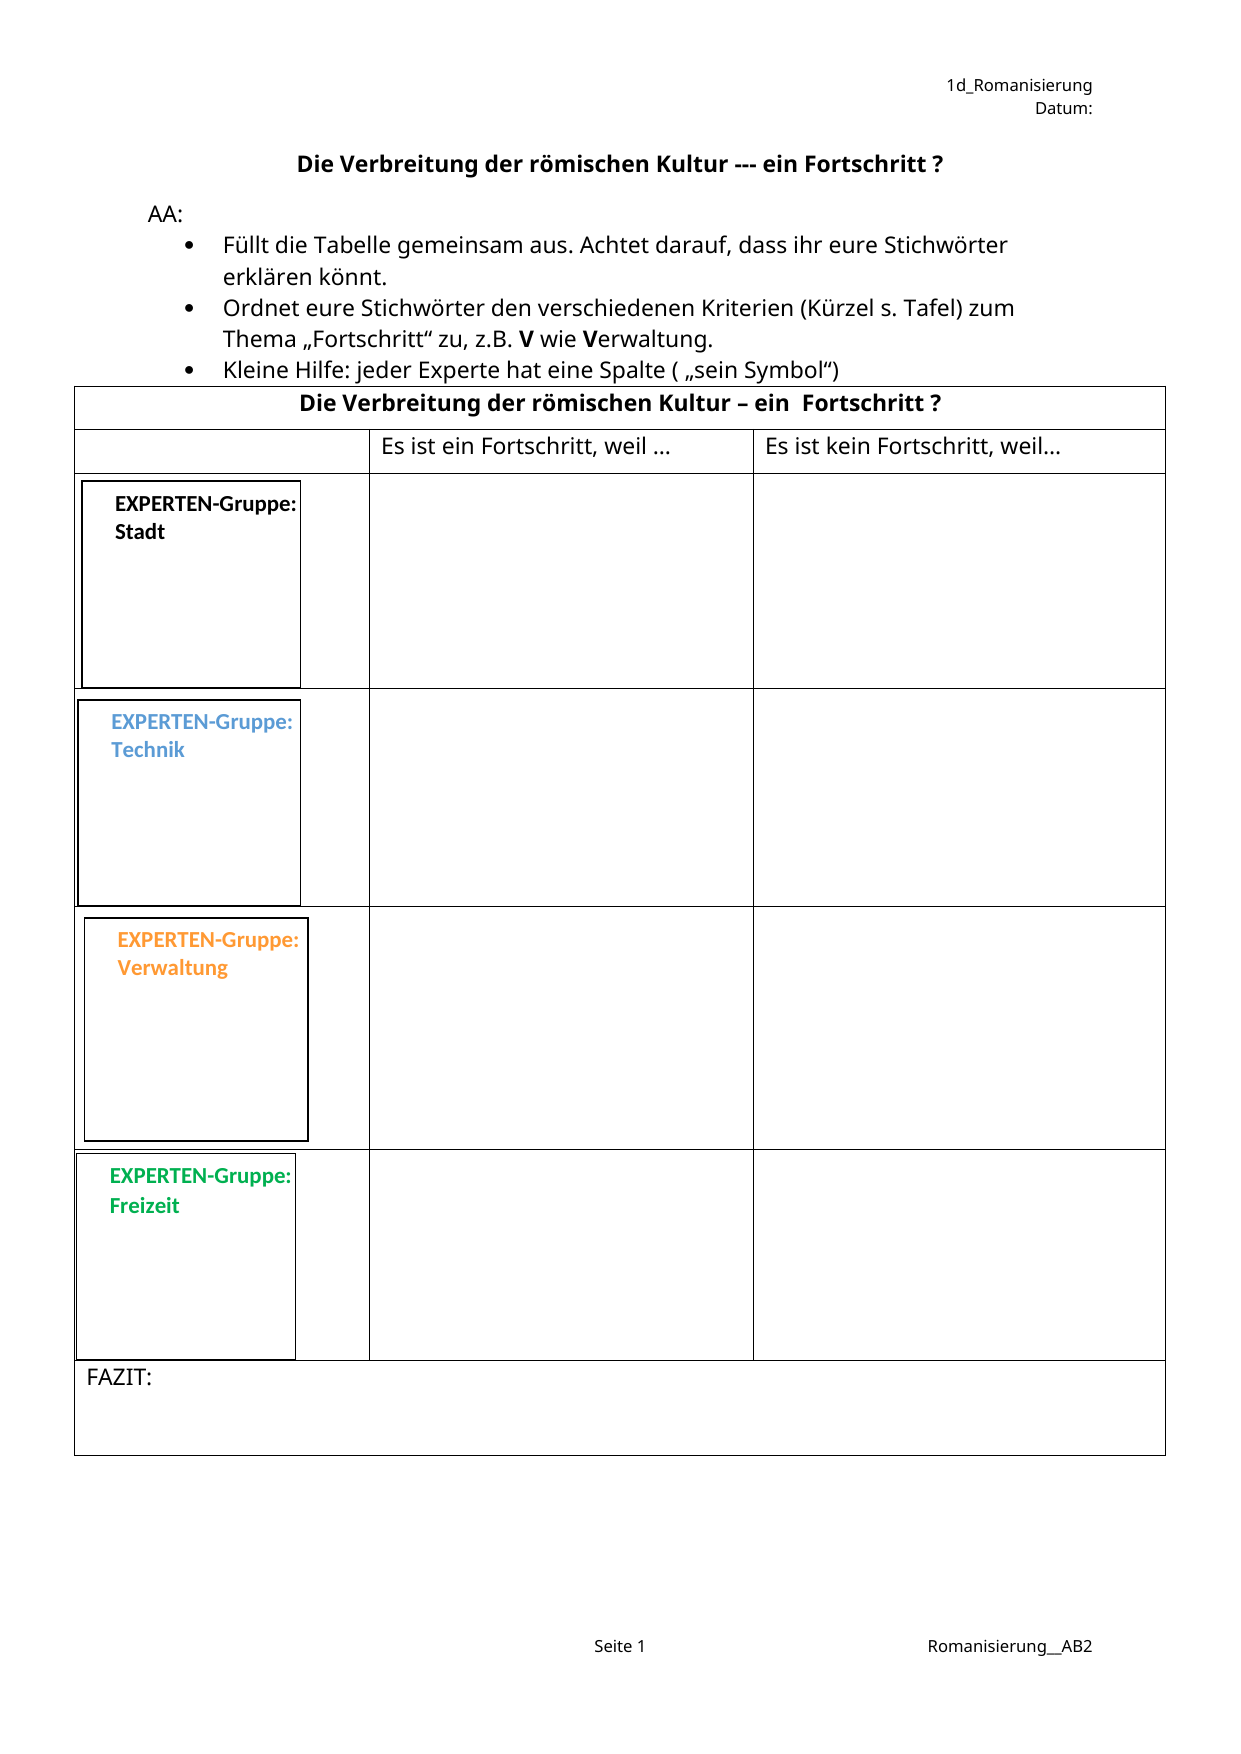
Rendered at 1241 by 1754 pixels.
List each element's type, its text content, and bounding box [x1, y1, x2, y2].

table_cell [754, 1150, 1165, 1360]
list Füllt die Tabelle gemeinsam aus. Achtet darauf, dass ihr eure Stichwörter erklären könnt. [185, 229, 1093, 292]
table_cell [754, 474, 1165, 688]
table_cell [370, 1150, 753, 1360]
table_cell [370, 689, 753, 906]
text Die Verbreitung der römischen Kultur --- ein Fortschritt ? [148, 148, 1093, 179]
table_cell [754, 907, 1165, 1149]
table_cell [75, 474, 369, 688]
table_cell [75, 1150, 369, 1360]
table_header Die Verbreitung der römischen Kultur – ein Fortschritt ? [75, 387, 1165, 429]
table_cell [754, 689, 1165, 906]
list Ordnet eure Stichwörter den verschiedenen Kriterien (Kürzel s. Tafel) zum Thema „Fortschritt“ zu, z.B. V wie Verwaltung. [185, 292, 1093, 354]
table_cell [75, 689, 369, 906]
table_cell FAZIT: [75, 1361, 1165, 1455]
table_cell [370, 907, 753, 1149]
list Kleine Hilfe: jeder Experte hat eine Spalte ( „sein Symbol“) [185, 354, 1093, 386]
table_cell Es ist kein Fortschritt, weil… [754, 430, 1165, 473]
table_cell [75, 907, 369, 1149]
table_cell [75, 430, 369, 473]
text AA: [148, 198, 1093, 229]
table_cell [370, 474, 753, 688]
table_cell Es ist ein Fortschritt, weil … [370, 430, 753, 473]
